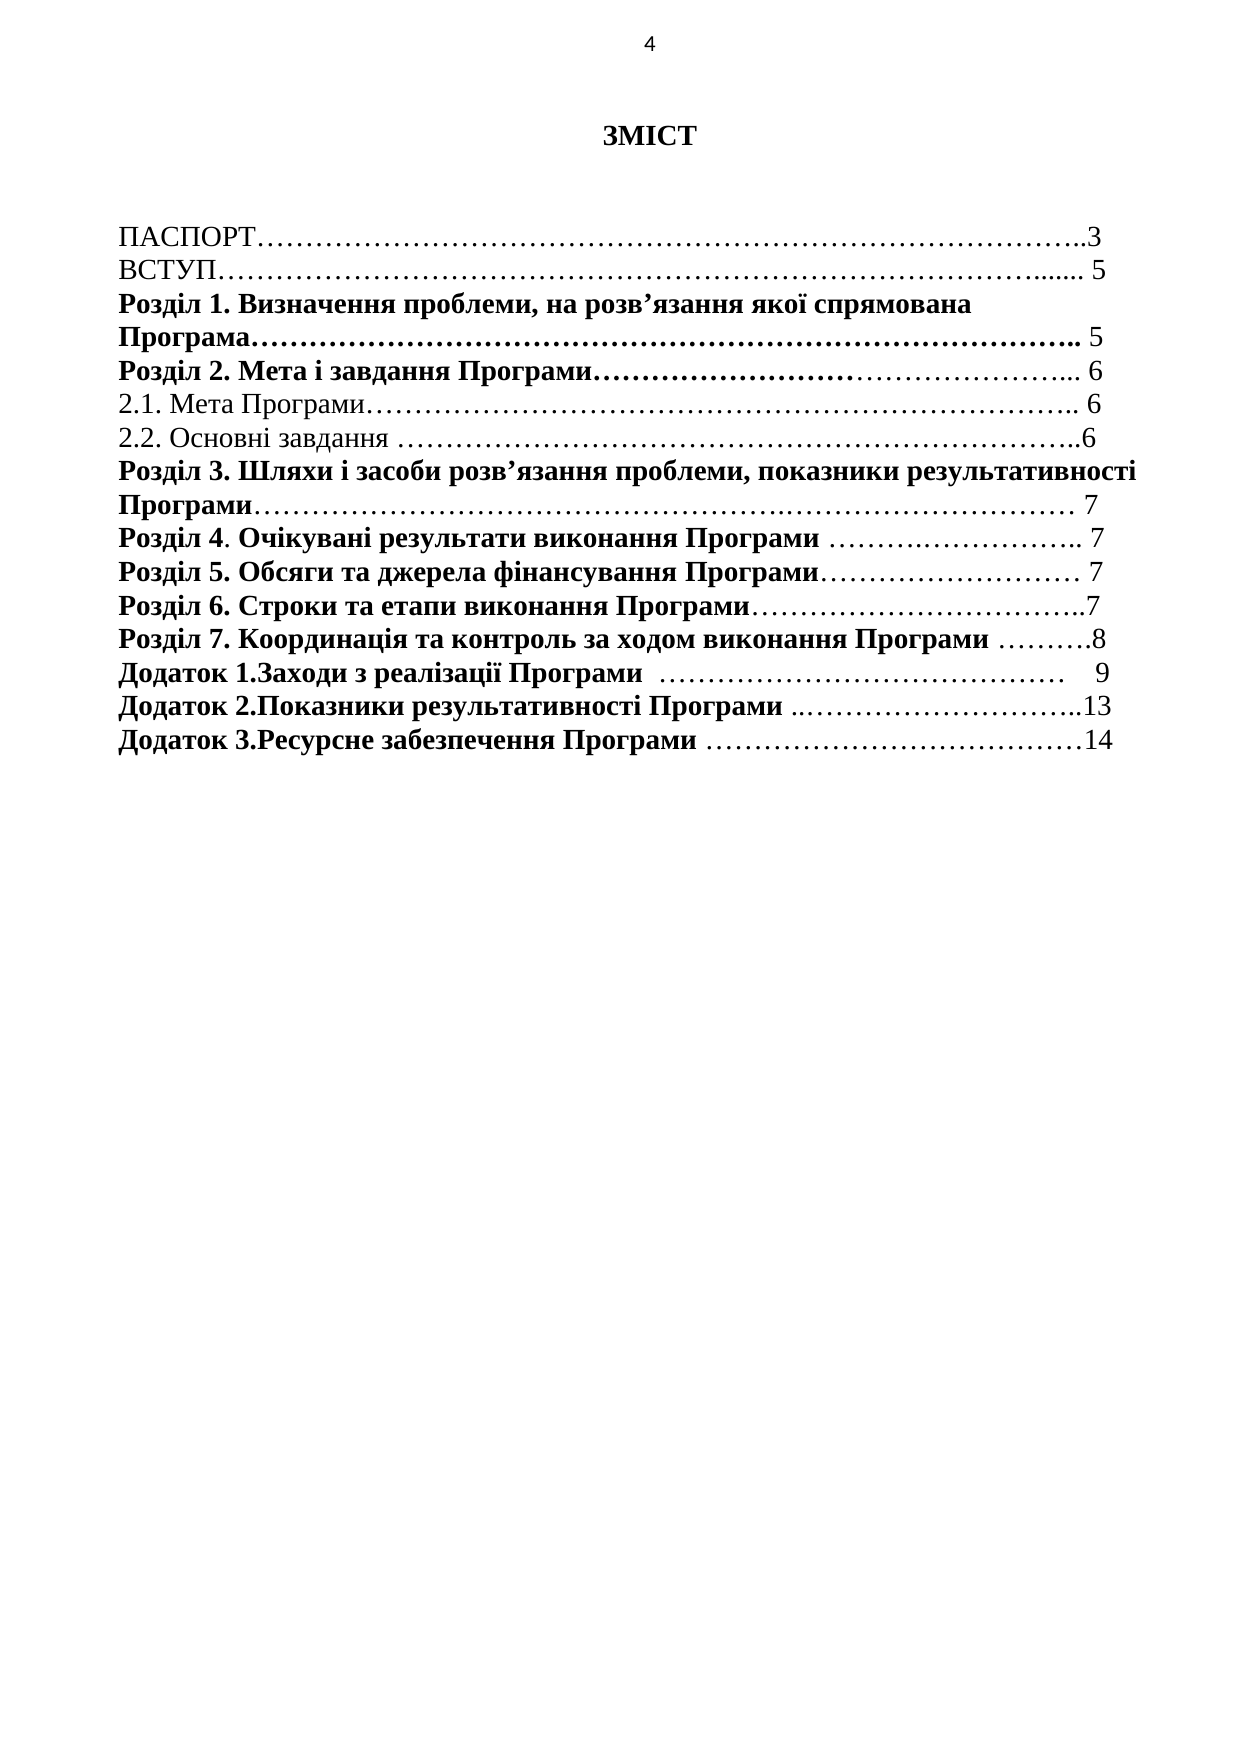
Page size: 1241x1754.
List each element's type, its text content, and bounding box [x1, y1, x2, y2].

text Розділ 4. Очікувані результати виконання Програми ……….…………….. 7 [118, 521, 1181, 554]
subtitle ЗМІСТ [118, 118, 1181, 152]
text Розділ 3. Шляхи і засоби розв’язання проблеми, показники результативності Програми……………………………………………….………………………… 7 [118, 453, 1181, 521]
text Розділ 1. Визначення проблеми, на розв’язання якої спрямована [118, 286, 1181, 319]
text 2.1. Мета Програми……………………………………………………………….. 6 [118, 386, 1181, 420]
text Додаток 2.Показники результативності Програми ..………………………..13 [118, 688, 1181, 722]
text Розділ 2. Мета і завдання Програми…………………………………………... 6 [118, 353, 1181, 386]
text Додаток 3.Ресурсне забезпечення Програми …………………………………14 [118, 722, 1181, 755]
text ПАСПОРТ…………………………………………………………………………..3 [118, 219, 1181, 252]
text Розділ 7. Координація та контроль за ходом виконання Програми ……….8 [118, 621, 1181, 655]
text 2.2. Основні завдання ……………………………………………………………..6 [118, 420, 1181, 453]
text Розділ 5. Обсяги та джерела фінансування Програми……………………… 7 [118, 554, 1181, 588]
text ВСТУП…………………………………………………………………………....... 5 [118, 252, 1181, 286]
text Додаток 1.Заходи з реалізації Програми …………………………………… 9 [118, 655, 1181, 688]
text Розділ 6. Строки та етапи виконання Програми……………………………..7 [118, 588, 1181, 621]
text Програма………………………………………………………………………….. 5 [118, 319, 1181, 353]
